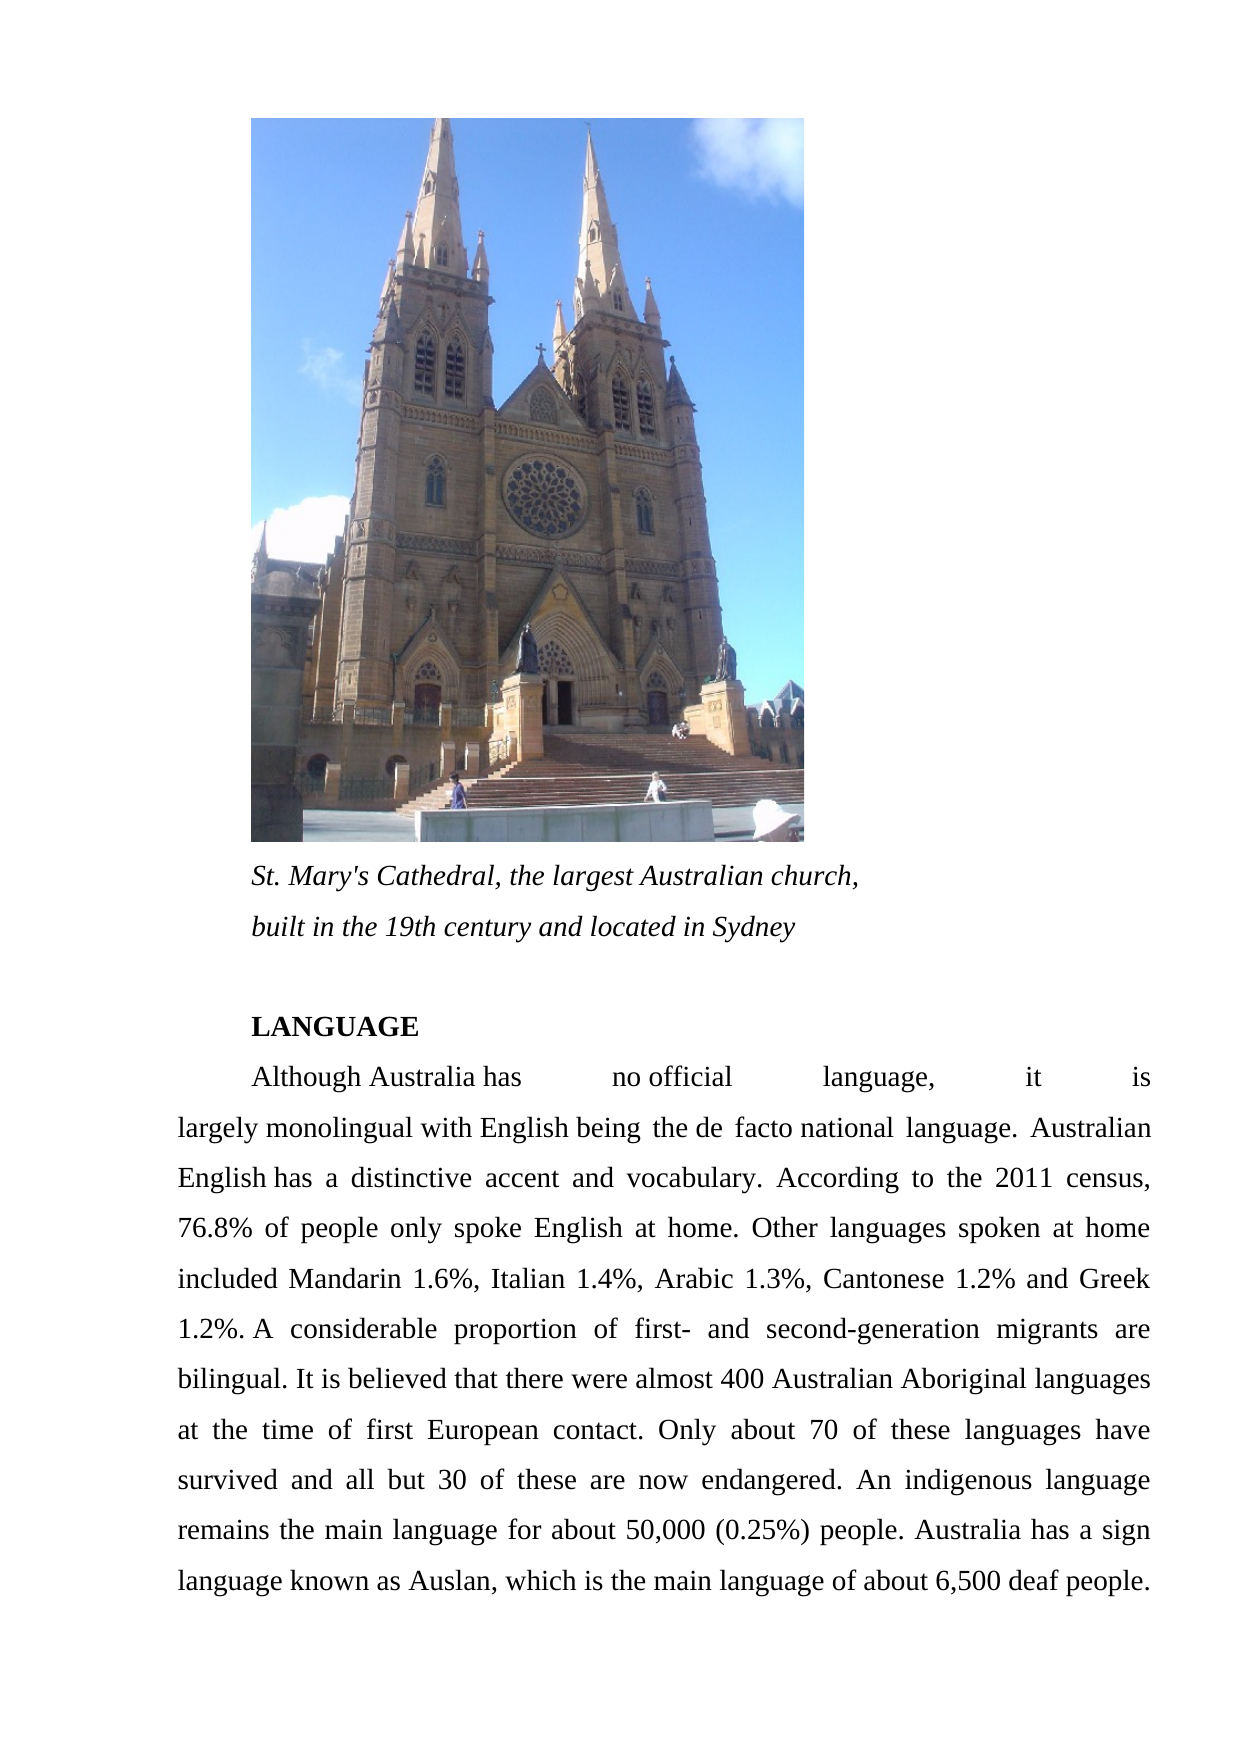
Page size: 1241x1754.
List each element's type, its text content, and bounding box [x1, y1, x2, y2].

text LANGUAGE [177, 1009, 1152, 1043]
text built in the 19th century and located in Sydney [177, 909, 1152, 942]
picture [251, 118, 805, 842]
text Although Australia has no official language, it is largely monolingual with English being the de facto national language. Australian English has a distinctive accent and vocabulary. According to the 2011 census, 76.8% of people only spoke English at home. Other languages spoken at home included Mandarin 1.6%, Italian 1.4%, Arabic 1.3%, Cantonese 1.2% and Greek 1.2%. A considerable proportion of first- and second-generation migrants are bilingual. It is believed that there were almost 400 Australian Aboriginal languages at the time of first European contact. Only about 70 of these languages have survived and all but 30 of these are now endangered. An indigenous language remains the main language for about 50,000 (0.25%) people. Australia has a sign language known as Auslan, which is the main language of about 6,500 deaf people. [177, 1059, 1152, 1596]
text St. Mary's Cathedral, the largest Australian church, [177, 858, 1152, 892]
